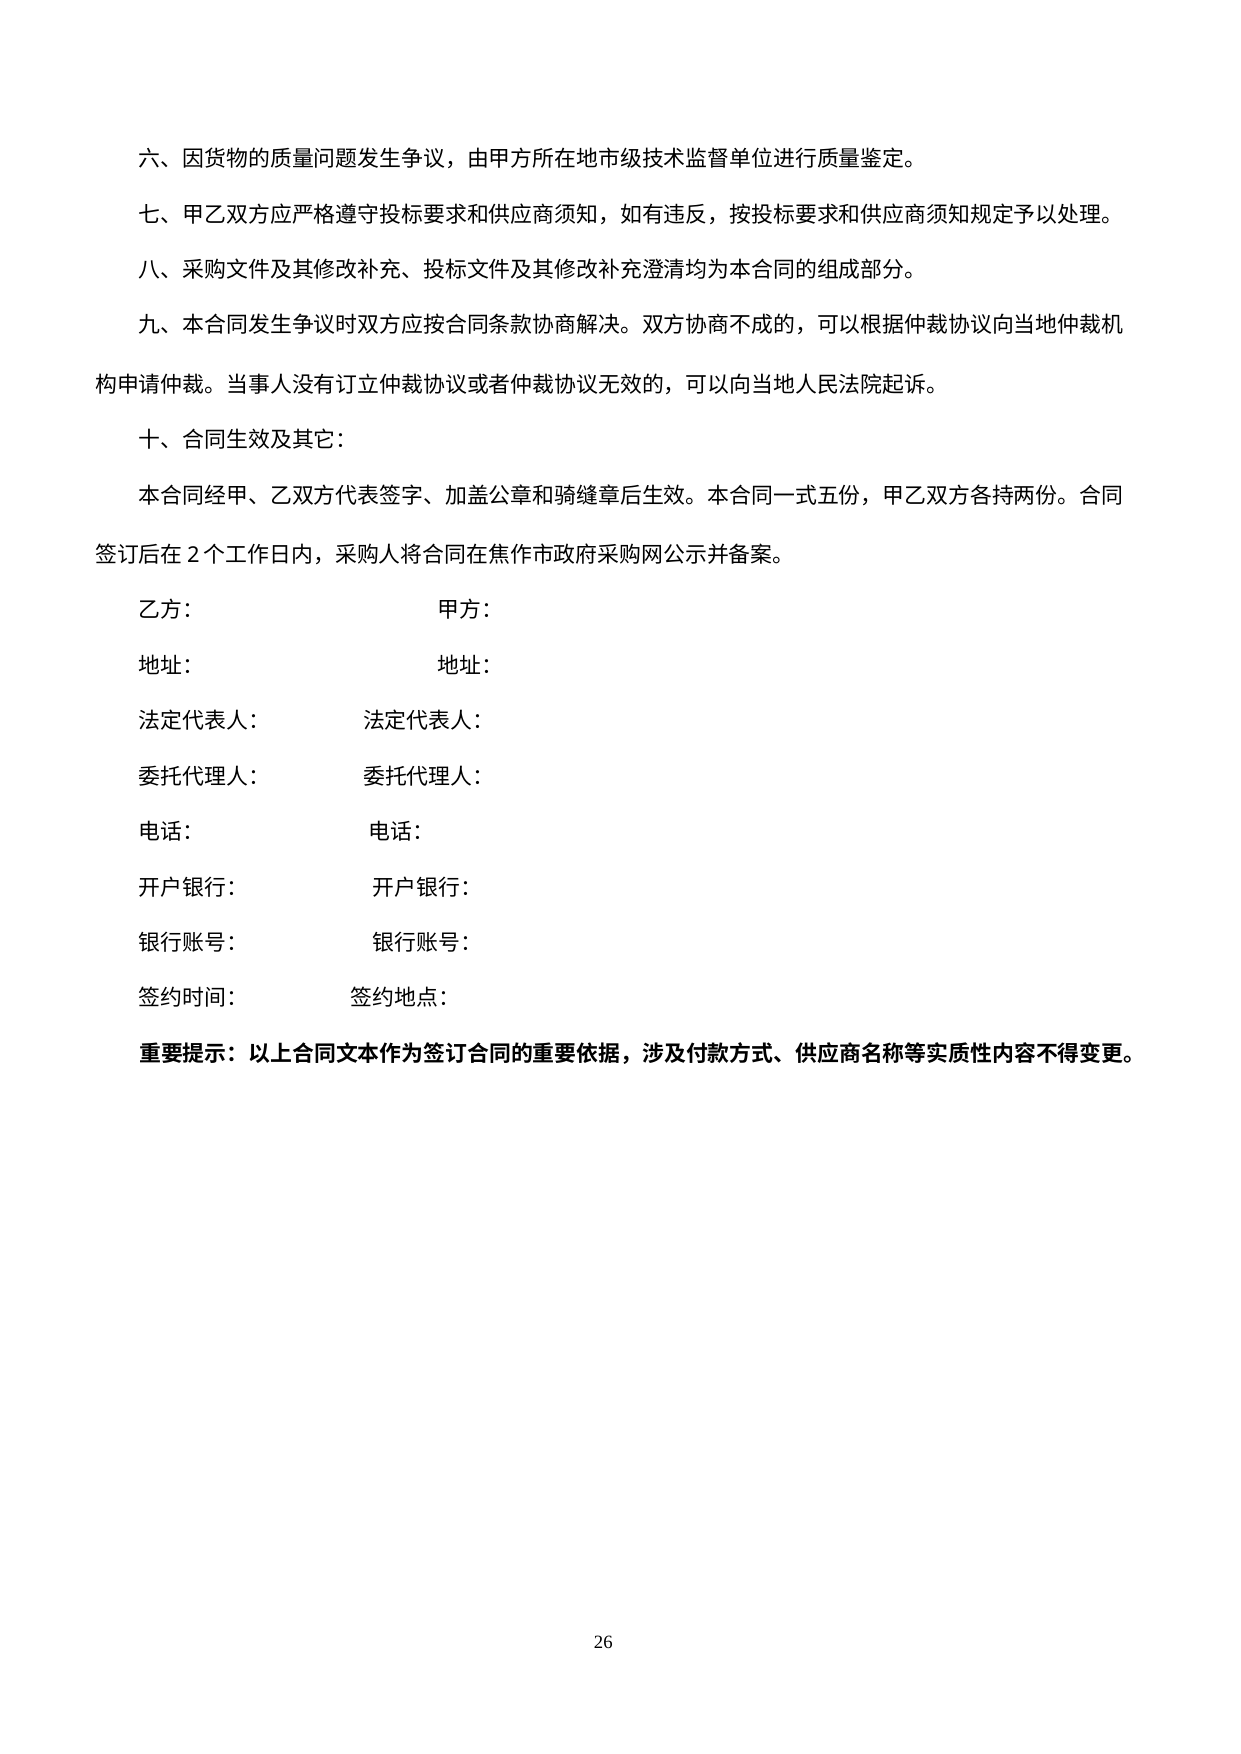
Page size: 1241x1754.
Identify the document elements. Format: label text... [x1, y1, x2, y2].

text 签约时间： 签约地点： [95, 976, 1124, 1016]
text 银行账号： 银行账号： [95, 921, 1124, 961]
text 六、因货物的质量问题发生争议，由甲方所在地市级技术监督单位进行质量鉴定。 [95, 137, 1124, 177]
text 委托代理人： 委托代理人： [95, 755, 1124, 794]
text 重要提示：以上合同文本作为签订合同的重要依据，涉及付款方式、供应商名称等实质性内容不得变更。 [95, 1032, 1124, 1071]
text 九、本合同发生争议时双方应按合同条款协商解决。双方协商不成的，可以根据仲裁协议向当地仲裁机构申请仲裁。当事人没有订立仲裁协议或者仲裁协议无效的，可以向当地人民法院起诉。 [95, 303, 1124, 402]
text 八、采购文件及其修改补充、投标文件及其修改补充澄清均为本合同的组成部分。 [95, 248, 1124, 288]
text 法定代表人： 法定代表人： [95, 699, 1124, 739]
text 乙方： 甲方： [95, 588, 1124, 628]
text 地址： 地址： [95, 644, 1124, 683]
text 开户银行： 开户银行： [95, 866, 1124, 905]
text 本合同经甲、乙双方代表签字、加盖公章和骑缝章后生效。本合同一式五份，甲乙双方各持两份。合同签订后在2个工作日内，采购人将合同在焦作市政府采购网公示并备案。 [95, 474, 1124, 573]
text 电话： 电话： [95, 810, 1124, 850]
text 七、甲乙双方应严格遵守投标要求和供应商须知，如有违反，按投标要求和供应商须知规定予以处理。 [95, 193, 1124, 232]
text 十、合同生效及其它： [95, 418, 1124, 458]
